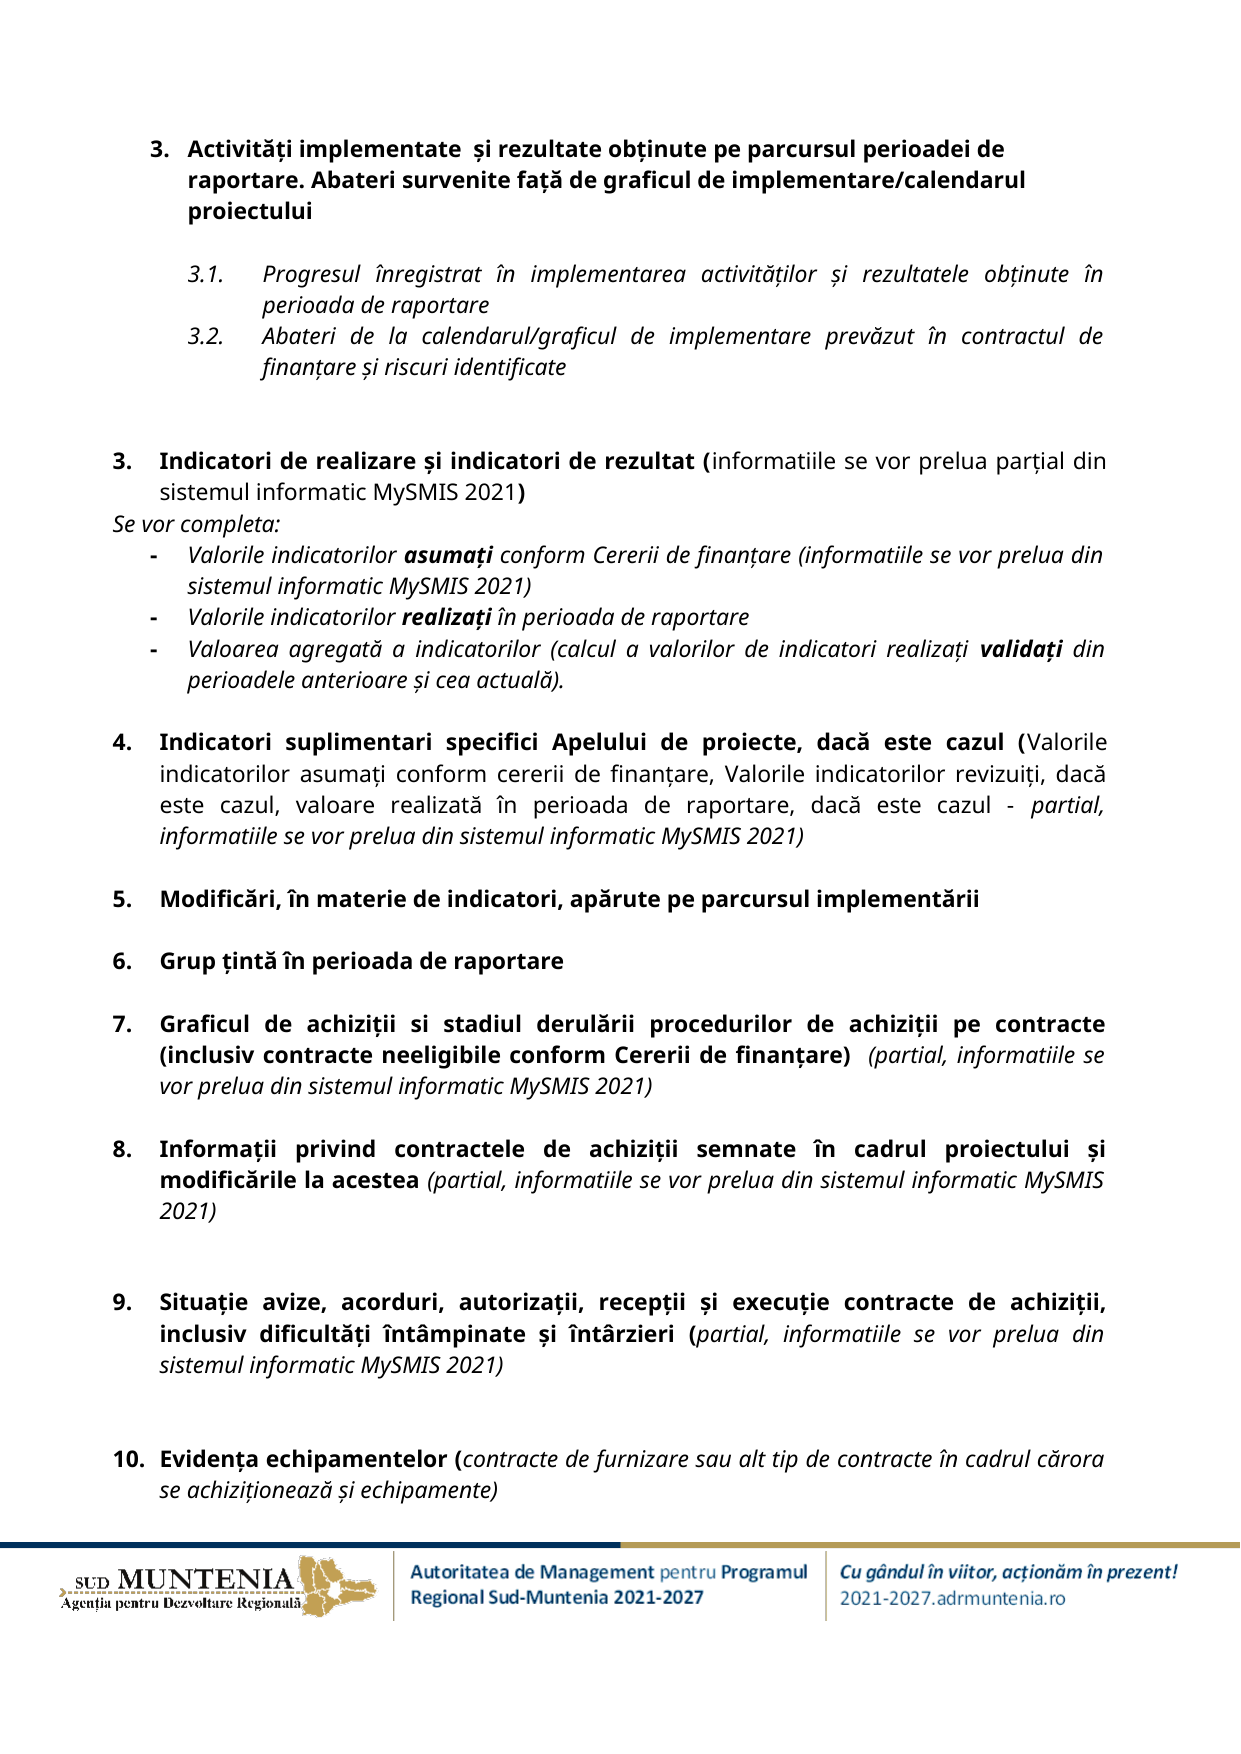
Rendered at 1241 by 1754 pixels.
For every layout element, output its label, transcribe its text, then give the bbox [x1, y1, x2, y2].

list Indicatori suplimentari specifici Apelului de proiecte, dacă este cazul (Valorile indicatorilor asumați conform cererii de finanțare, Valorile indicatorilor revizuiți, dacă este cazul, valoare realizată în perioada de raportare, dacă este cazul - partial, informatiile se vor prelua din sistemul informatic MySMIS 2021) [112, 726, 1107, 851]
list Modificări, în materie de indicatori, apărute pe parcursul implementării [112, 882, 1107, 914]
list Informații privind contractele de achiziții semnate în cadrul proiectului și modificările la acestea (partial, informatiile se vor prelua din sistemul informatic MySMIS 2021) [112, 1132, 1107, 1226]
list Indicatori de realizare și indicatori de rezultat (informatiile se vor prelua parțial din sistemul informatic MySMIS 2021) [112, 445, 1107, 507]
list Abateri de la calendarul/graficul de implementare prevăzut în contractul de finanțare și riscuri identificate [187, 320, 1107, 382]
list Evidența echipamentelor (contracte de furnizare sau alt tip de contracte în cadrul cărora se achiziționează și echipamente) [112, 1442, 1107, 1505]
list Grup țintă în perioada de raportare [112, 945, 1107, 976]
list Valorile indicatorilor realizați în perioada de raportare [150, 601, 1107, 632]
list Activități implementate și rezultate obținute pe parcursul perioadei de raportare. Abateri survenite față de graficul de implementare/calendarul proiectului [150, 132, 1107, 226]
list Situație avize, acorduri, autorizații, recepții și execuție contracte de achiziții, inclusiv dificultăți întâmpinate și întârzieri (partial, informatiile se vor prelua din sistemul informatic MySMIS 2021) [112, 1286, 1107, 1380]
picture [0, 1542, 1241, 1622]
list Progresul înregistrat în implementarea activităților și rezultatele obținute în perioada de raportare [187, 257, 1107, 320]
text Se vor completa: [112, 507, 1107, 539]
list Valorile indicatorilor asumați conform Cererii de finanțare (informatiile se vor prelua din sistemul informatic MySMIS 2021) [150, 539, 1107, 601]
list Valoarea agregată a indicatorilor (calcul a valorilor de indicatori realizați validați din perioadele anterioare și cea actuală). [150, 632, 1107, 695]
list Graficul de achiziții si stadiul derulării procedurilor de achiziții pe contracte (inclusiv contracte neeligibile conform Cererii de finanțare) (partial, informatiile se vor prelua din sistemul informatic MySMIS 2021) [112, 1007, 1107, 1101]
